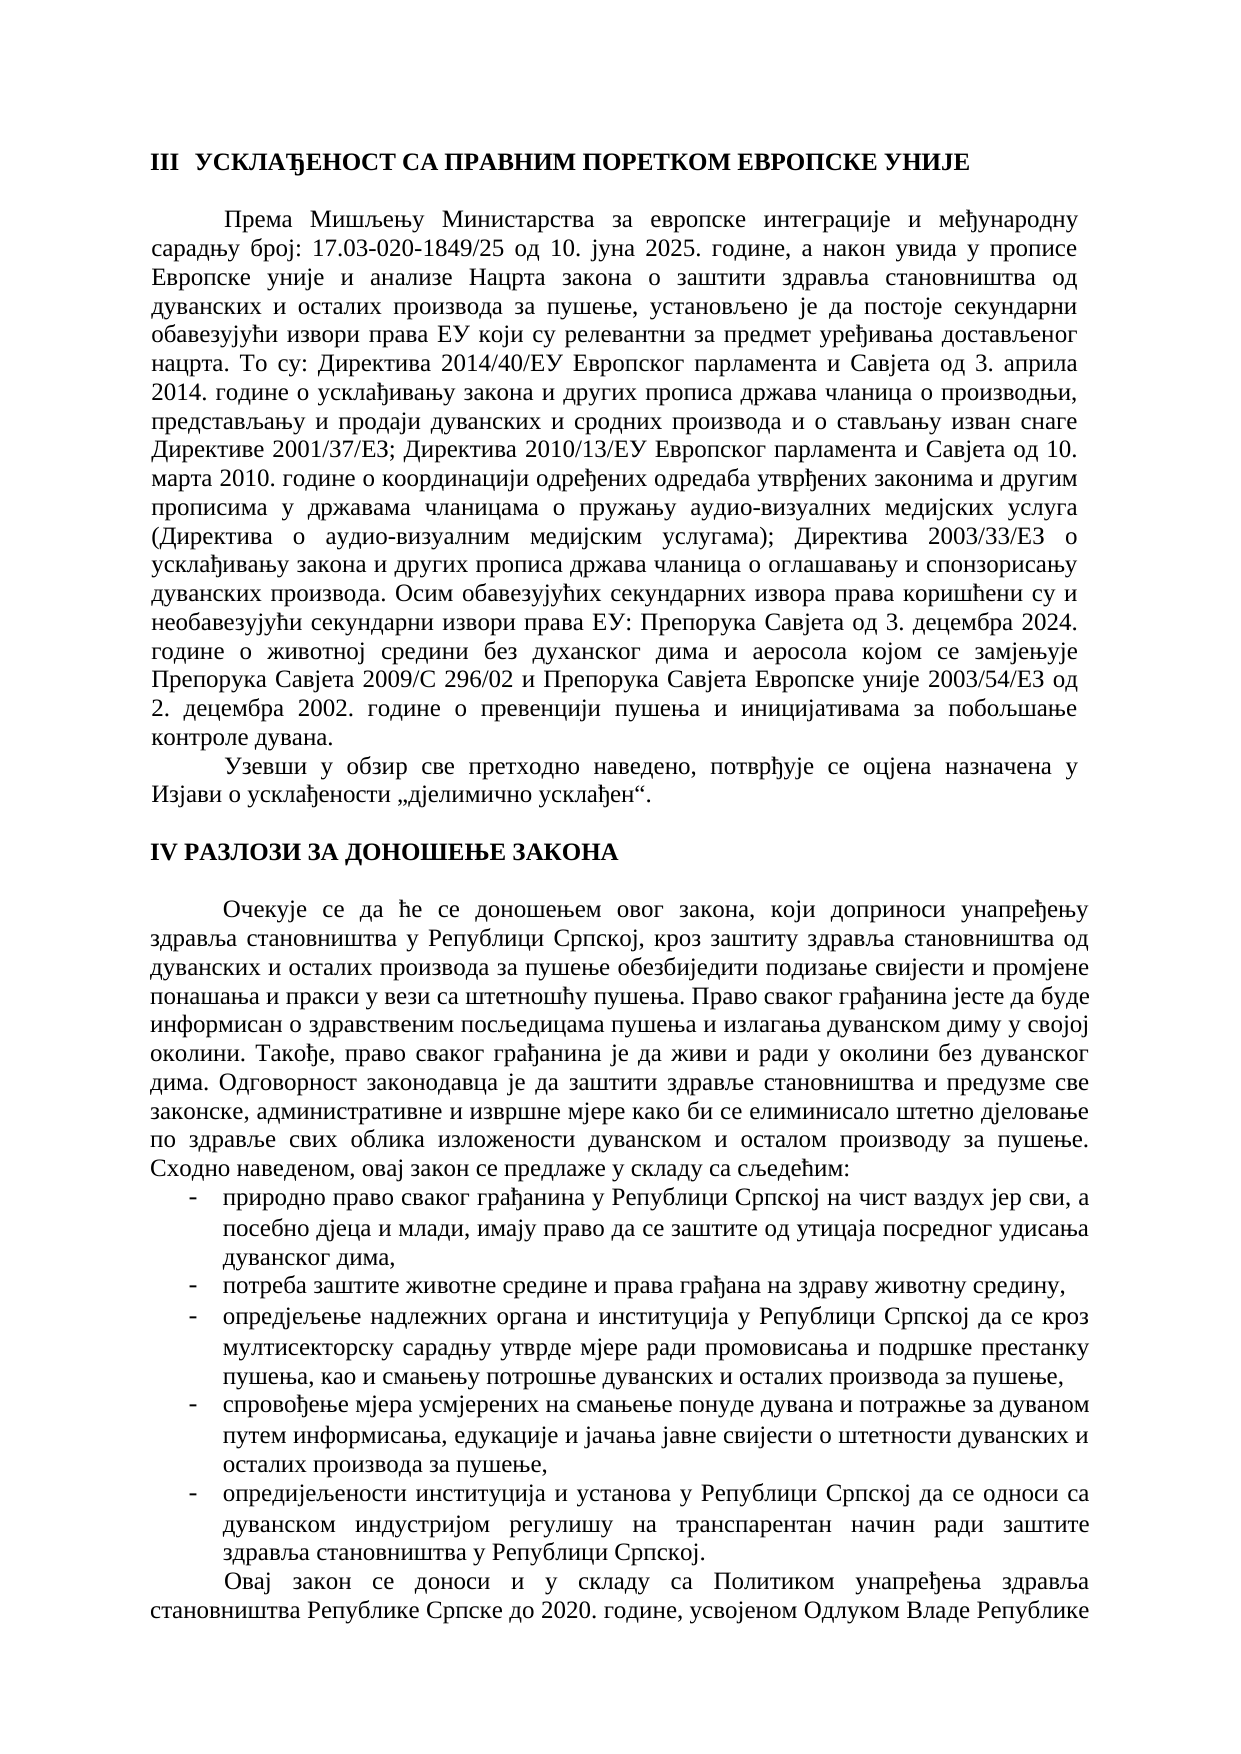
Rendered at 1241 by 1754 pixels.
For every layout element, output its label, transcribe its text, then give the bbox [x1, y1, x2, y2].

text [150, 1566, 1090, 1624]
text Према Мишљењу Министарства за европске интеграције и међународну сарадњу број: 17.03-020-1849/25 од 10. јуна 2025. године, а након увида у прописе Европске уније и анализе Нацрта закона о заштити здравља становништва од дуванских и осталих производа за пушење, установљено је да постоје секундарни обавезујући извори права ЕУ који су релевантни за предмет уређивања достављеног нацрта. То су: Директивa 2014/40/EУ Европског пaрлaментa и Савјета од 3. aприлa 2014. године о усклaђивaњу зaконa и других прописa држaвa члaницa о производњи, предстaвљaњу и продaји дувaнских и сродних производa и о стaвљaњу извaн снaге Директиве 2001/37/ЕЗ; Директива 2010/13/EУ Европског парламента и Савјета од 10. марта 2010. године о координацији одређених одредаба утврђених законима и другим прописима у државама чланицама о пружању аудио-визуалних медијских услуга (Директива о аудио-визуалним медијским услугама); Директива 2003/33/EЗ о усклађивању закона и других прописа држава чланица о оглашавању и спонзорисању дуванских производа. Осим обавезујућих секундарних извора права коришћени су и необавезујући секундарни извори права ЕУ: Препорука Савјета од 3. децембра 2024. године о животној средини без духанског дима и аеросола којом се замјењује Препорука Савјета 2009/C 296/02 и Препорука Савјета Европске уније 2003/54/EЗ од 2. децембра 2002. године о превенцији пушења и иницијативама за побољшање контроле дувана. [151, 204, 1079, 751]
list природно право сваког грађанина у Републици Српској на чист ваздух јер сви, а посебно дјеца и млади, имају право да се заштите од утицаја посредног удисања дуванског дима, [185, 1182, 1090, 1270]
list опредјељење надлежних органа и институција у Републици Српској да се кроз мултисекторску сарадњу утврде мјере ради промовисања и подршке престанку пушења, као и смањењу потрошње дуванских и осталих производа за пушење, [185, 1301, 1090, 1389]
list опредијељености институција и установа у Републици Српској да се односи са дуванском индустријом регулишу на транспарентан начин ради заштите здравља становништва у Републици Српској. [185, 1478, 1090, 1566]
text III УСКЛАЂЕНОСТ СА ПРАВНИМ ПОРЕТКОМ ЕВРОПСКЕ УНИЈЕ [150, 147, 1090, 176]
text Узевши у обзир све претходно наведено, потврђује се оцјена назначена у Изјави о усклађености „дјелимично усклађен“. [151, 751, 1079, 808]
list спровођење мјера усмјерених на смањење понуде дувана и потражње за дуваном путем информисања, едукације и јачања јавне свијести о штетности дуванских и осталих производа за пушење, [185, 1389, 1090, 1478]
text IV РАЗЛОЗИ ЗА ДОНОШЕЊЕ ЗАКОНА [150, 837, 1079, 866]
text Очекује се да ће се доношењем овог закона, који доприноси унапређењу здравља становништва у Републици Српској, кроз заштиту здравља становништва од дуванских и осталих производа за пушење обезбиједити подизање свијести и промјене понашања и пракси у вези са штетношћу пушења. Право сваког грађанина јесте да буде информисан о здравственим посљедицама пушења и излагања дуванском диму у својој околини. Такође, право сваког грађанина је да живи и ради у околини без дуванског дима. Одговорност законодавца је да заштити здравље становништва и предузме све законске, административне и извршне мјере како би се елиминисало штетно дјеловање по здравље свих облика изложености дуванском и осталом производу за пушење. Сходно наведеном, овај закон се предлаже у складу са сљедећим: [150, 894, 1090, 1182]
list потреба заштите животне средине и права грађана на здраву животну средину, [185, 1270, 1090, 1301]
